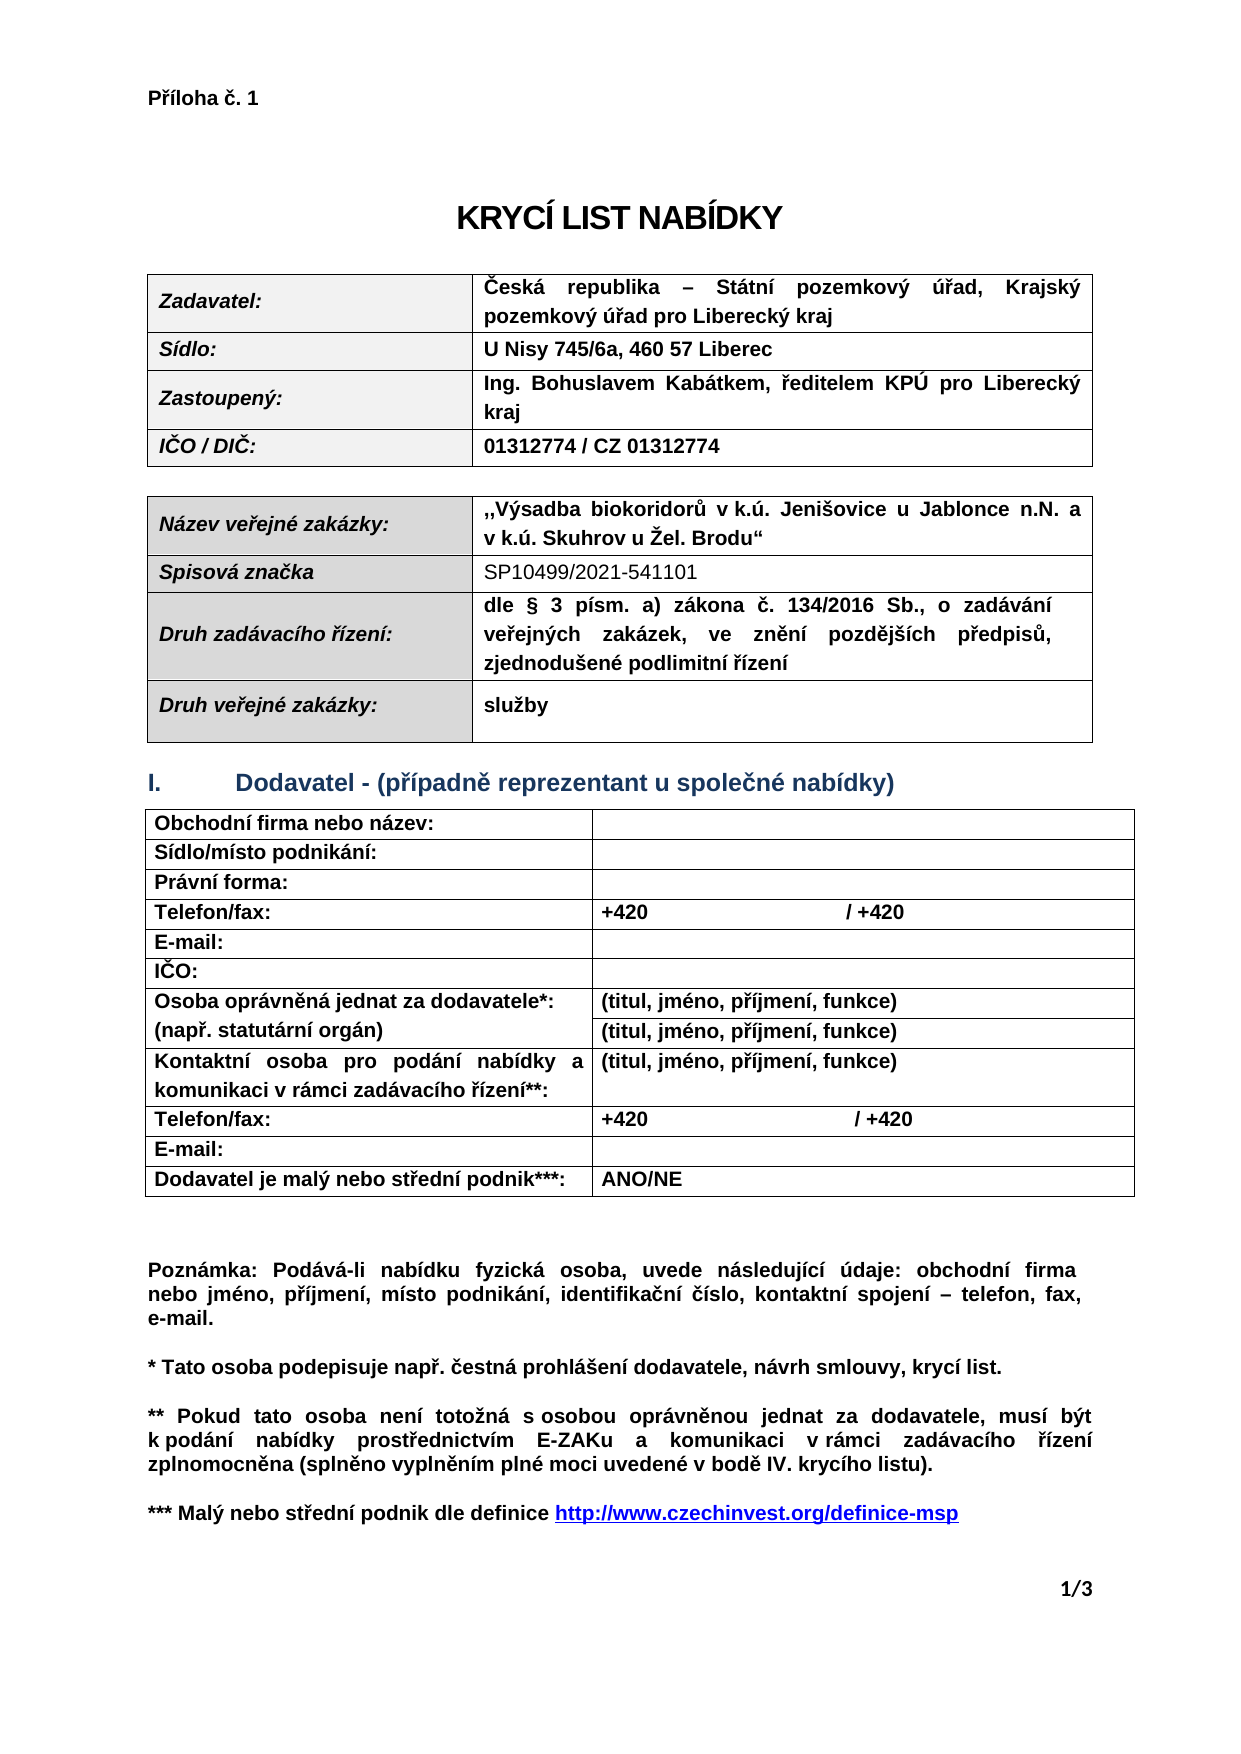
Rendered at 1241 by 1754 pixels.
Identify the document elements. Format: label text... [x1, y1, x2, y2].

table_header Obchodní firma nebo název: [146, 810, 592, 839]
text ** Pokud tato osoba není totožná s osobou oprávněnou jednat za dodavatele, musí být k podání nabídky prostřednictvím E-ZAKu a komunikaci v rámci zadávacího řízení zplnomocněna (splněno vyplněním plné moci uvedené v bodě IV. krycího listu). [148, 1404, 1093, 1476]
table_cell [593, 959, 1134, 988]
table_cell služby [473, 681, 1092, 742]
table_cell Sídlo/místo podnikání: [146, 840, 592, 869]
table_cell dle § 3 písm. a) zákona č. 134/2016 Sb., o zadávání veřejných zakázek, ve znění pozdějších předpisů, zjednodušené podlimitní řízení [473, 593, 1092, 679]
table_cell (titul, jméno, příjmení, funkce) [593, 1019, 1134, 1048]
table_cell ANO/NE [593, 1167, 1134, 1196]
table_cell Spisová značka [148, 556, 472, 592]
text * Tato osoba podepisuje např. čestná prohlášení dodavatele, návrh smlouvy, krycí list. [148, 1355, 1093, 1379]
table_cell [593, 930, 1134, 958]
table_cell SP10499/2021-541101 [473, 556, 1092, 592]
text Poznámka: Podává-li nabídku fyzická osoba, uvede následující údaje: obchodní firma nebo jméno, příjmení, místo podnikání, identifikační číslo, kontaktní spojení – telefon, fax, e-mail. [148, 1258, 1093, 1330]
table_cell Sídlo: [148, 333, 472, 370]
table_cell E-mail: [146, 930, 592, 958]
subtitle Dodavatel - (případně reprezentant u společné nabídky) [148, 768, 1093, 797]
table_header Česká republika – Státní pozemkový úřad, Krajský pozemkový úřad pro Liberecký kraj [473, 275, 1092, 332]
table_cell (titul, jméno, příjmení, funkce) [593, 989, 1134, 1018]
table_cell Kontaktní osoba pro podání nabídky a komunikaci v rámci zadávacího řízení**: [146, 1049, 592, 1106]
table_cell [593, 840, 1134, 869]
table_cell [593, 870, 1134, 899]
table_header Název veřejné zakázky: [148, 497, 472, 554]
table_cell [593, 1137, 1134, 1166]
table_cell +420 / +420 [593, 900, 1134, 928]
table_cell Druh zadávacího řízení: [148, 593, 472, 679]
table_cell 01312774 / CZ 01312774 [473, 430, 1092, 466]
table_header ,,Výsadba biokoridorů v k.ú. Jenišovice u Jablonce n.N. a v k.ú. Skuhrov u Žel. Brodu“ [473, 497, 1092, 554]
text *** Malý nebo střední podnik dle definice http://www.czechinvest.org/definice-msp [148, 1501, 1093, 1525]
table_cell E-mail: [146, 1137, 592, 1166]
table_cell Zastoupený: [148, 371, 472, 428]
table_cell Telefon/fax: [146, 1107, 592, 1136]
table_cell Osoba oprávněná jednat za dodavatele*: (např. statutární orgán) [146, 989, 592, 1048]
table_cell IČO / DIČ: [148, 430, 472, 466]
table_header Zadavatel: [148, 275, 472, 332]
table_header [593, 810, 1134, 839]
table_cell IČO: [146, 959, 592, 988]
table_cell +420 / +420 [593, 1107, 1134, 1136]
table_cell U Nisy 745/6a, 460 57 Liberec [473, 333, 1092, 370]
table_cell Ing. Bohuslavem Kabátkem, ředitelem KPÚ pro Liberecký kraj [473, 371, 1092, 428]
table_cell Druh veřejné zakázky: [148, 681, 472, 742]
table_cell Telefon/fax: [146, 900, 592, 928]
table_cell Dodavatel je malý nebo střední podnik***: [146, 1167, 592, 1196]
title Krycí list nabídky [148, 198, 1093, 236]
table_cell (titul, jméno, příjmení, funkce) [593, 1049, 1134, 1106]
table_cell Právní forma: [146, 870, 592, 899]
